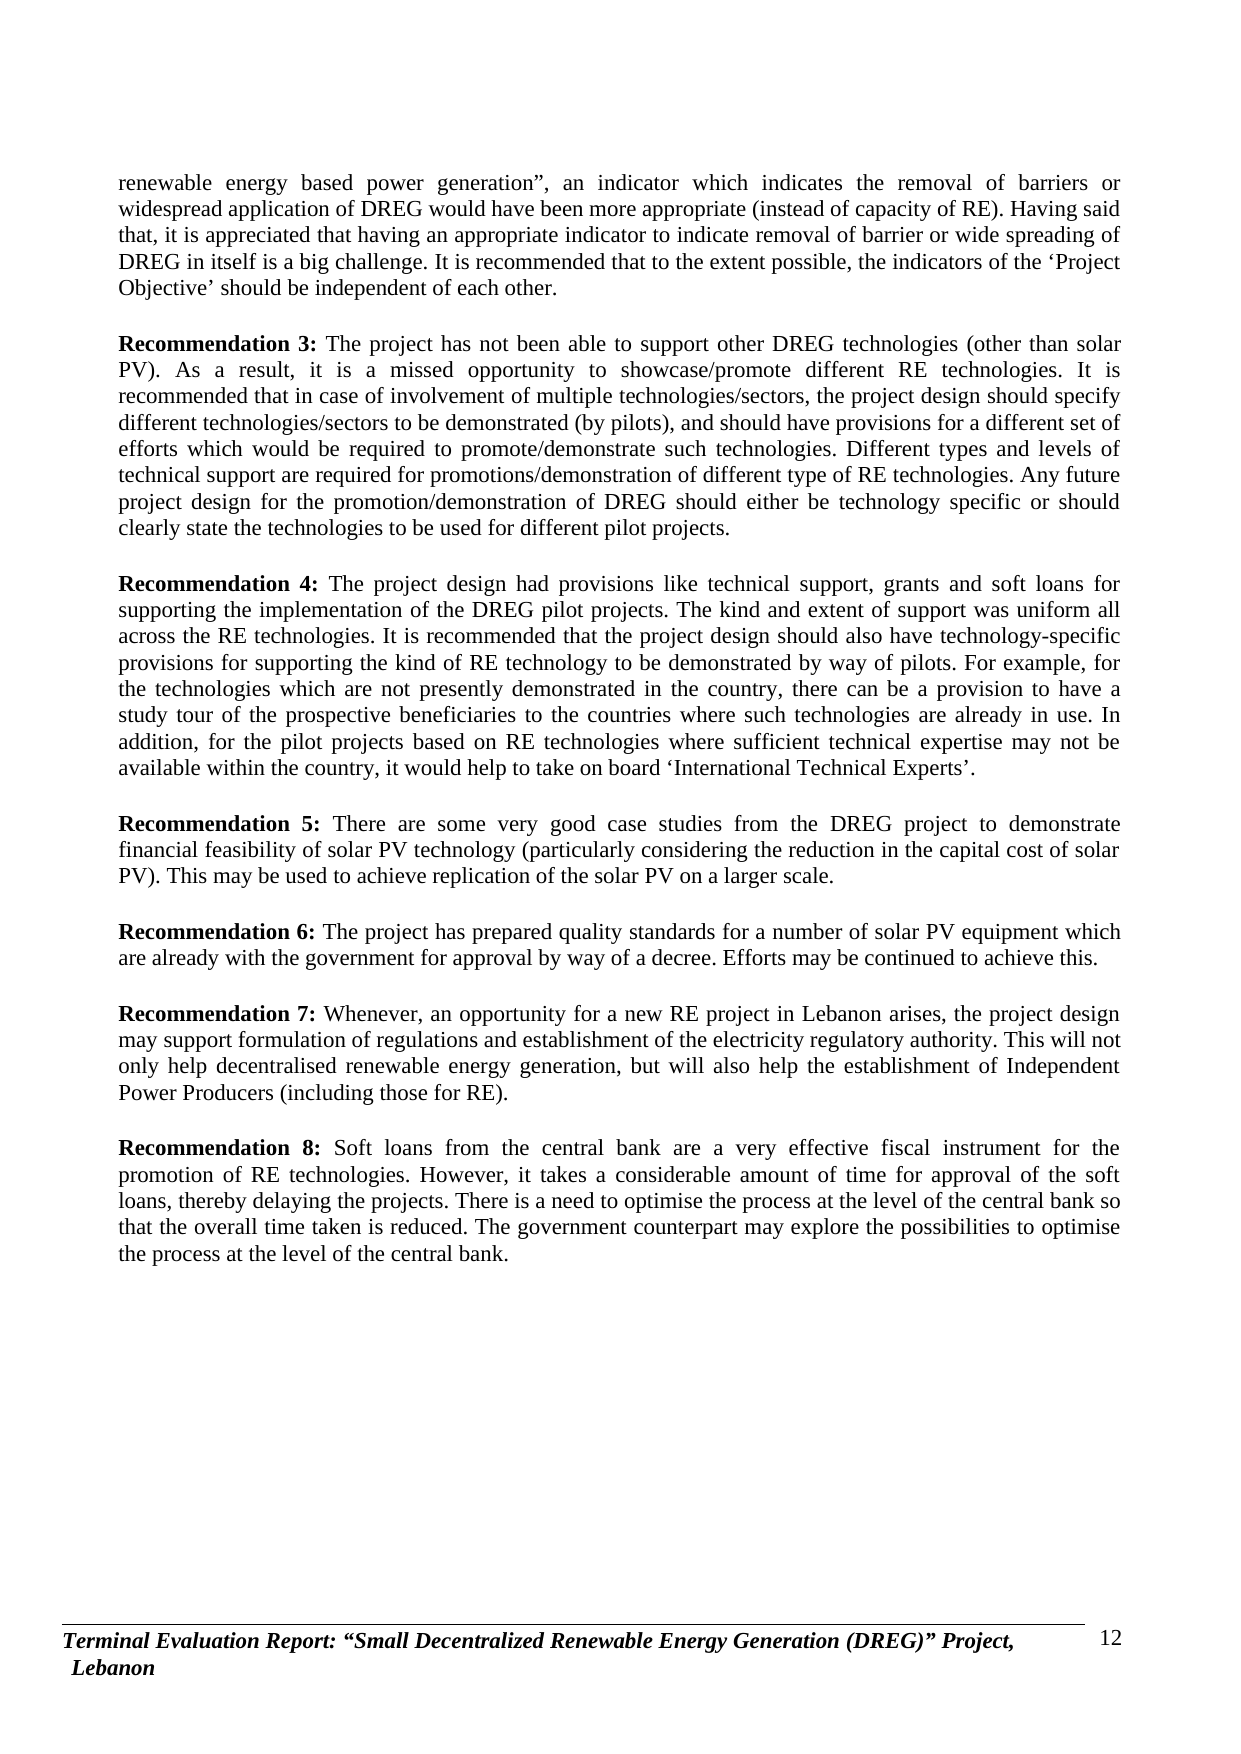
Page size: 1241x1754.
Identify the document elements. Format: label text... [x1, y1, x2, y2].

text Recommendation 4: The project design had provisions like technical support, grants and soft loans for supporting the implementation of the DREG pilot projects. The kind and extent of support was uniform all across the RE technologies. It is recommended that the project design should also have technology-specific provisions for supporting the kind of RE technology to be demonstrated by way of pilots. For example, for the technologies which are not presently demonstrated in the country, there can be a provision to have a study tour of the prospective beneficiaries to the countries where such technologies are already in use. In addition, for the pilot projects based on RE technologies where sufficient technical expertise may not be available within the country, it would help to take on board ‘International Technical Experts’. [118, 570, 1122, 781]
text Recommendation 7: Whenever, an opportunity for a new RE project in Lebanon arises, the project design may support formulation of regulations and establishment of the electricity regulatory authority. This will not only help decentralised renewable energy generation, but will also help the establishment of Independent Power Producers (including those for RE). [118, 1000, 1122, 1105]
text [118, 169, 1122, 301]
text Recommendation 8: Soft loans from the central bank are a very effective fiscal instrument for the promotion of RE technologies. However, it takes a considerable amount of time for approval of the soft loans, thereby delaying the projects. There is a need to optimise the process at the level of the central bank so that the overall time taken is reduced. The government counterpart may explore the possibilities to optimise the process at the level of the central bank. [118, 1134, 1122, 1266]
text Recommendation 6: The project has prepared quality standards for a number of solar PV equipment which are already with the government for approval by way of a decree. Efforts may be continued to achieve this. [118, 918, 1122, 971]
text Recommendation 3: The project has not been able to support other DREG technologies (other than solar PV). As a result, it is a missed opportunity to showcase/promote different RE technologies. It is recommended that in case of involvement of multiple technologies/sectors, the project design should specify different technologies/sectors to be demonstrated (by pilots), and should have provisions for a different set of efforts which would be required to promote/demonstrate such technologies. Different types and levels of technical support are required for promotions/demonstration of different type of RE technologies. Any future project design for the promotion/demonstration of DREG should either be technology specific or should clearly state the technologies to be used for different pilot projects. [118, 330, 1122, 541]
text Recommendation 5: There are some very good case studies from the DREG project to demonstrate financial feasibility of solar PV technology (particularly considering the reduction in the capital cost of solar PV). This may be used to achieve replication of the solar PV on a larger scale. [118, 810, 1122, 889]
